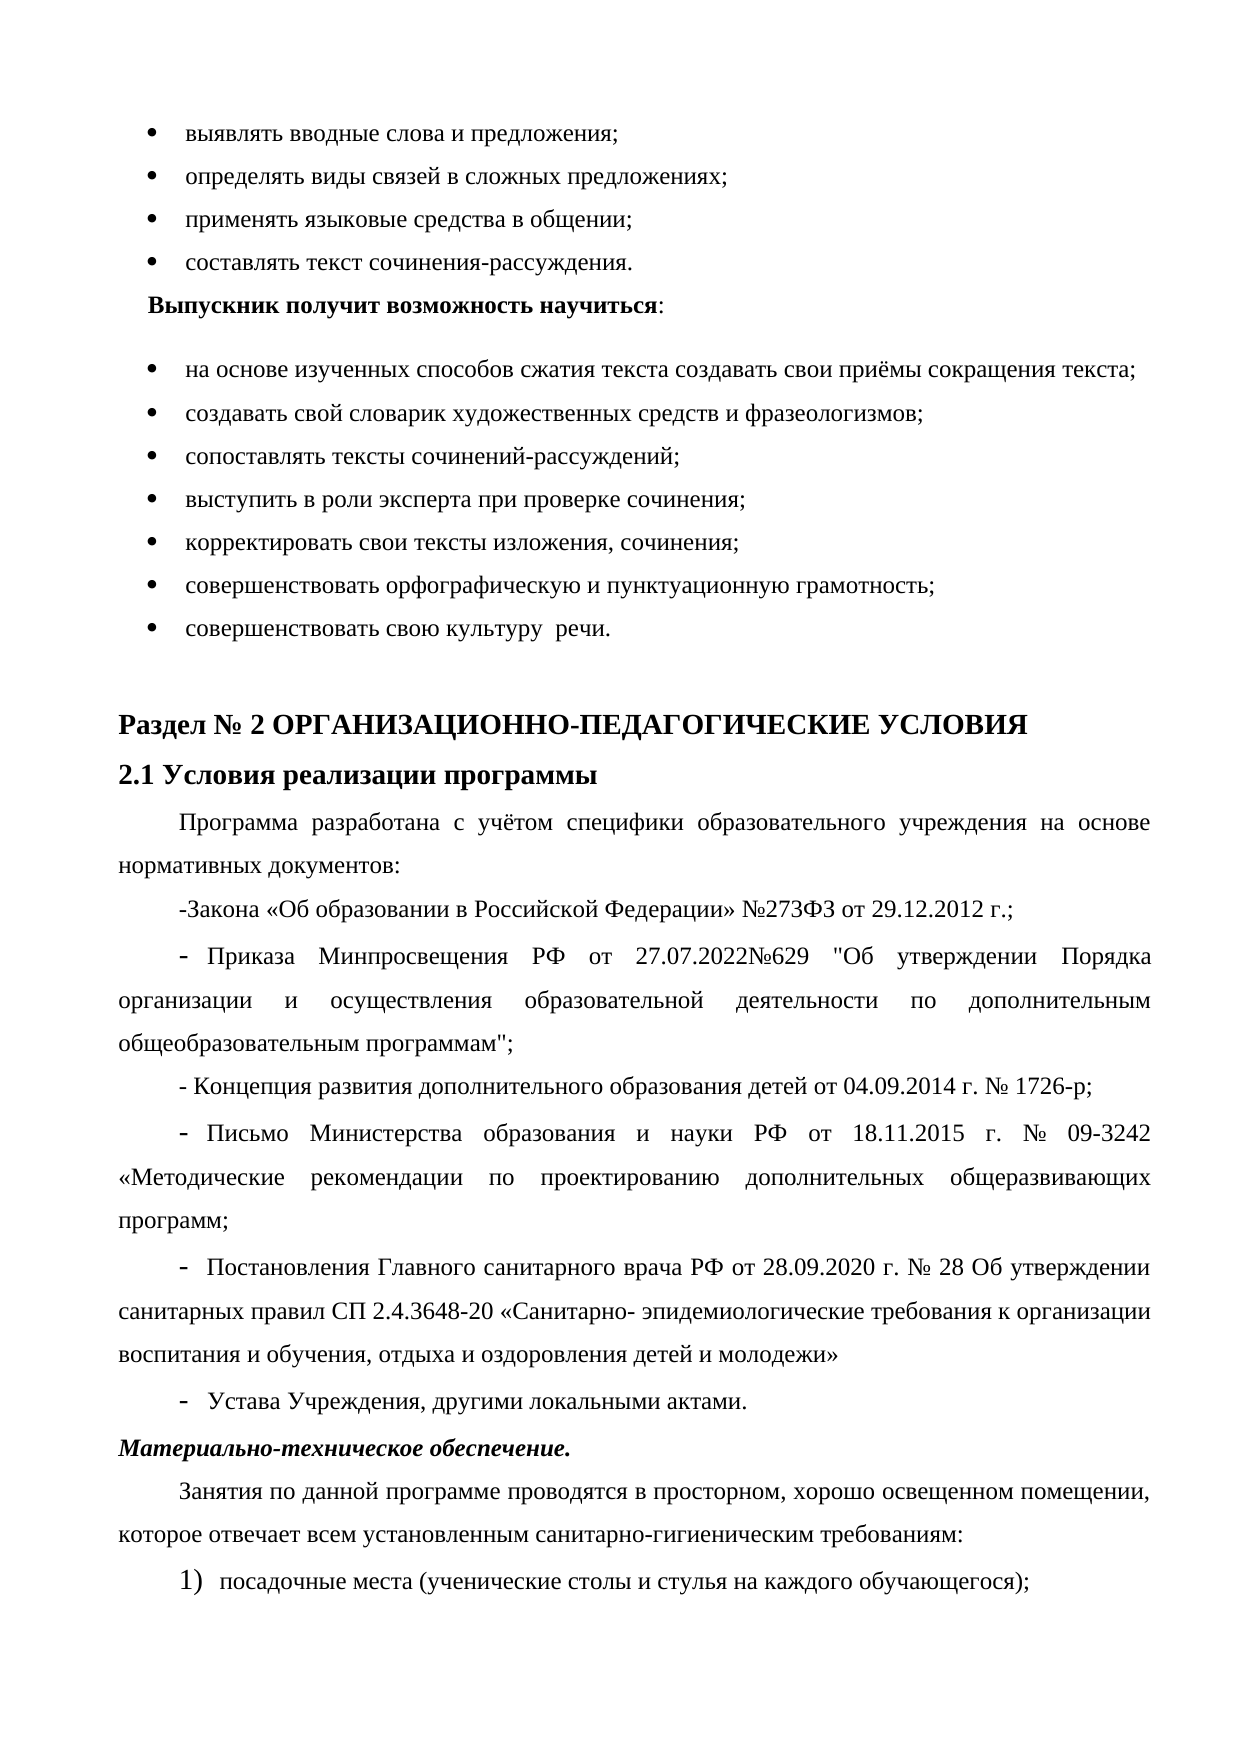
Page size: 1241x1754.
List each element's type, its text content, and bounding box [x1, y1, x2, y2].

list выступить в роли эксперта при проверке сочинения; [148, 484, 1152, 513]
list корректировать свои тексты изложения, сочинения; [148, 527, 1152, 556]
text -Закона «Об образовании в Российской Федерации» №273ФЗ от 29.12.2012 г.; [178, 894, 1152, 922]
list составлять текст сочинения-рассуждения. [148, 247, 1152, 276]
list применять языковые средства в общении; [148, 204, 1152, 233]
list Письмо Министерства образования и науки РФ от 18.11.2015 г. № 09-3242 «Методические рекомендации по проектированию дополнительных общеразвивающих программ; [118, 1114, 1152, 1234]
list выявлять вводные слова и предложения; [148, 118, 1152, 147]
text Материально-техническое обеспечение. [118, 1433, 1152, 1461]
list Устава Учреждения, другими локальными актами. [118, 1382, 1152, 1416]
list совершенствовать орфографическую и пунктуационную грамотность; [148, 570, 1152, 599]
text Занятия по данной программе проводятся в просторном, хорошо освещенном помещении, которое отвечает всем установленным санитарно-гигиеническим требованиям: [118, 1476, 1152, 1548]
list создавать свой словарик художественных средств и фразеологизмов; [148, 398, 1152, 426]
text - Концепция развития дополнительного образования детей от 04.09.2014 г. № 1726-р; [178, 1071, 1152, 1100]
list Приказа Минпросвещения РФ от 27.07.2022№629 "Об утверждении Порядка организации и осуществления образовательной деятельности по дополнительным общеобразовательным программам"; [118, 937, 1152, 1057]
list посадочные места (ученические столы и стулья на каждого обучающегося); [118, 1562, 1152, 1596]
list совершенствовать свою культуру речи. [148, 613, 1152, 642]
text 2.1 Условия реализации программы [118, 757, 1152, 791]
text Раздел № 2 ОРГАНИЗАЦИОННО-ПЕДАГОГИЧЕСКИЕ УСЛОВИЯ [118, 707, 1152, 740]
list Постановления Главного санитарного врача РФ от 28.09.2020 г. № 28 Об утверждении санитарных правил СП 2.4.3648-20 «Санитарно- эпидемиологические требования к организации воспитания и обучения, отдыха и оздоровления детей и молодежи» [118, 1248, 1152, 1368]
text Выпускник получит возможность научиться: [148, 291, 1152, 319]
list сопоставлять тексты сочинений-рассуждений; [148, 441, 1152, 469]
list определять виды связей в сложных предложениях; [148, 161, 1152, 190]
list на основе изученных способов сжатия текста создавать свои приёмы сокращения текста; [148, 354, 1152, 383]
text Программа разработана с учётом специфики образовательного учреждения на основе нормативных документов: [118, 807, 1152, 879]
